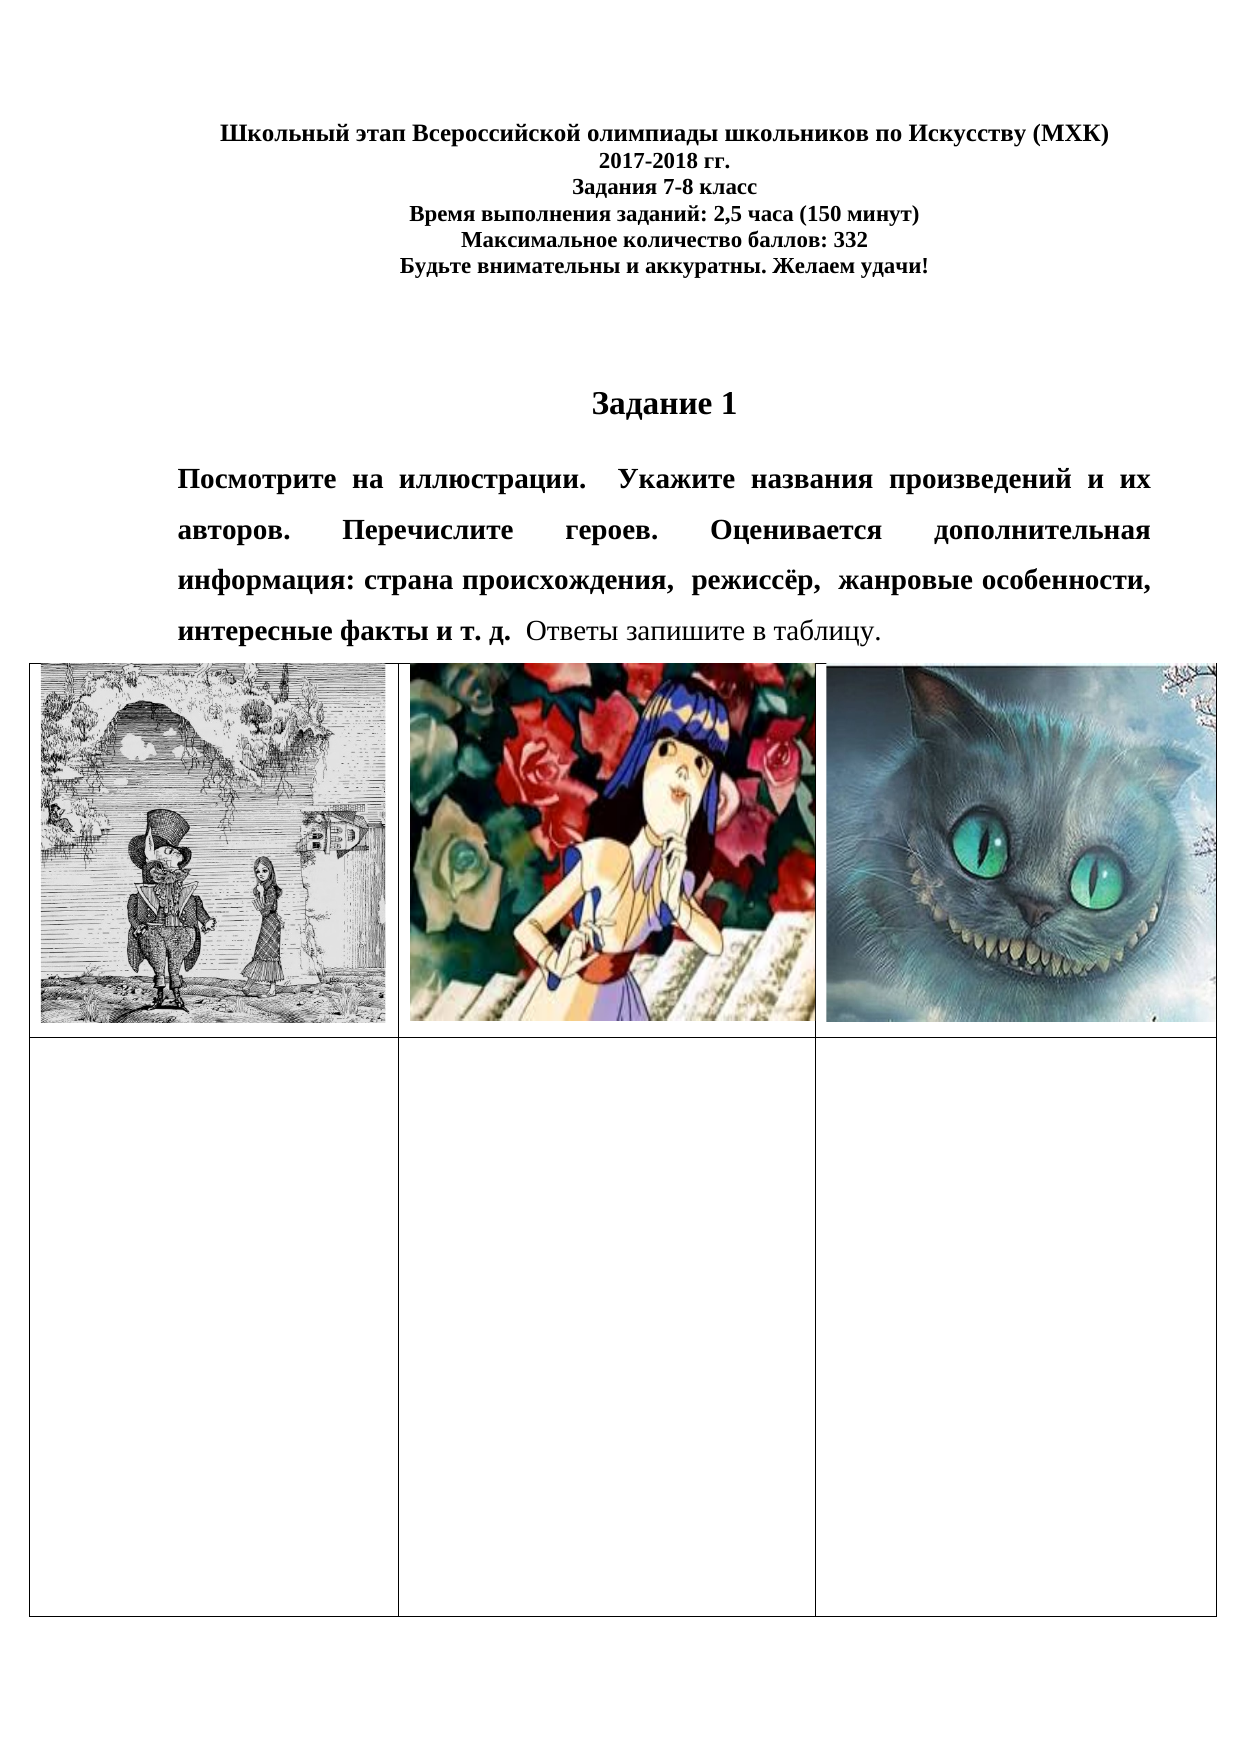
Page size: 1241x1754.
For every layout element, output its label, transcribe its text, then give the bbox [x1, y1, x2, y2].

text 2017-2018 гг. [177, 147, 1152, 173]
text Время выполнения заданий: 2,5 часа (150 минут) [177, 199, 1152, 226]
text Задание 1 [177, 383, 1152, 422]
text Посмотрите на иллюстрации. Укажите названия произведений и их авторов. Перечислите героев. Оценивается дополнительная информация: страна происхождения, режиссёр, жанровые особенности, интересные факты и т. д. Ответы запишите в таблицу. [177, 462, 1152, 646]
table_header [399, 664, 815, 1037]
table_header [30, 664, 398, 1037]
text Школьный этап Всероссийской олимпиады школьников по Искусству (МХК) [177, 118, 1152, 147]
table_header [816, 664, 1216, 1037]
table_cell [30, 1038, 398, 1616]
picture [40, 663, 386, 1023]
picture [410, 663, 816, 1021]
table_cell [399, 1038, 815, 1616]
text Максимальное количество баллов: 332 [177, 226, 1152, 252]
table_cell [816, 1038, 1216, 1616]
text Задания 7-8 класс [177, 173, 1152, 199]
picture [826, 663, 1216, 1022]
text Будьте внимательны и аккуратны. Желаем удачи! [177, 252, 1152, 279]
